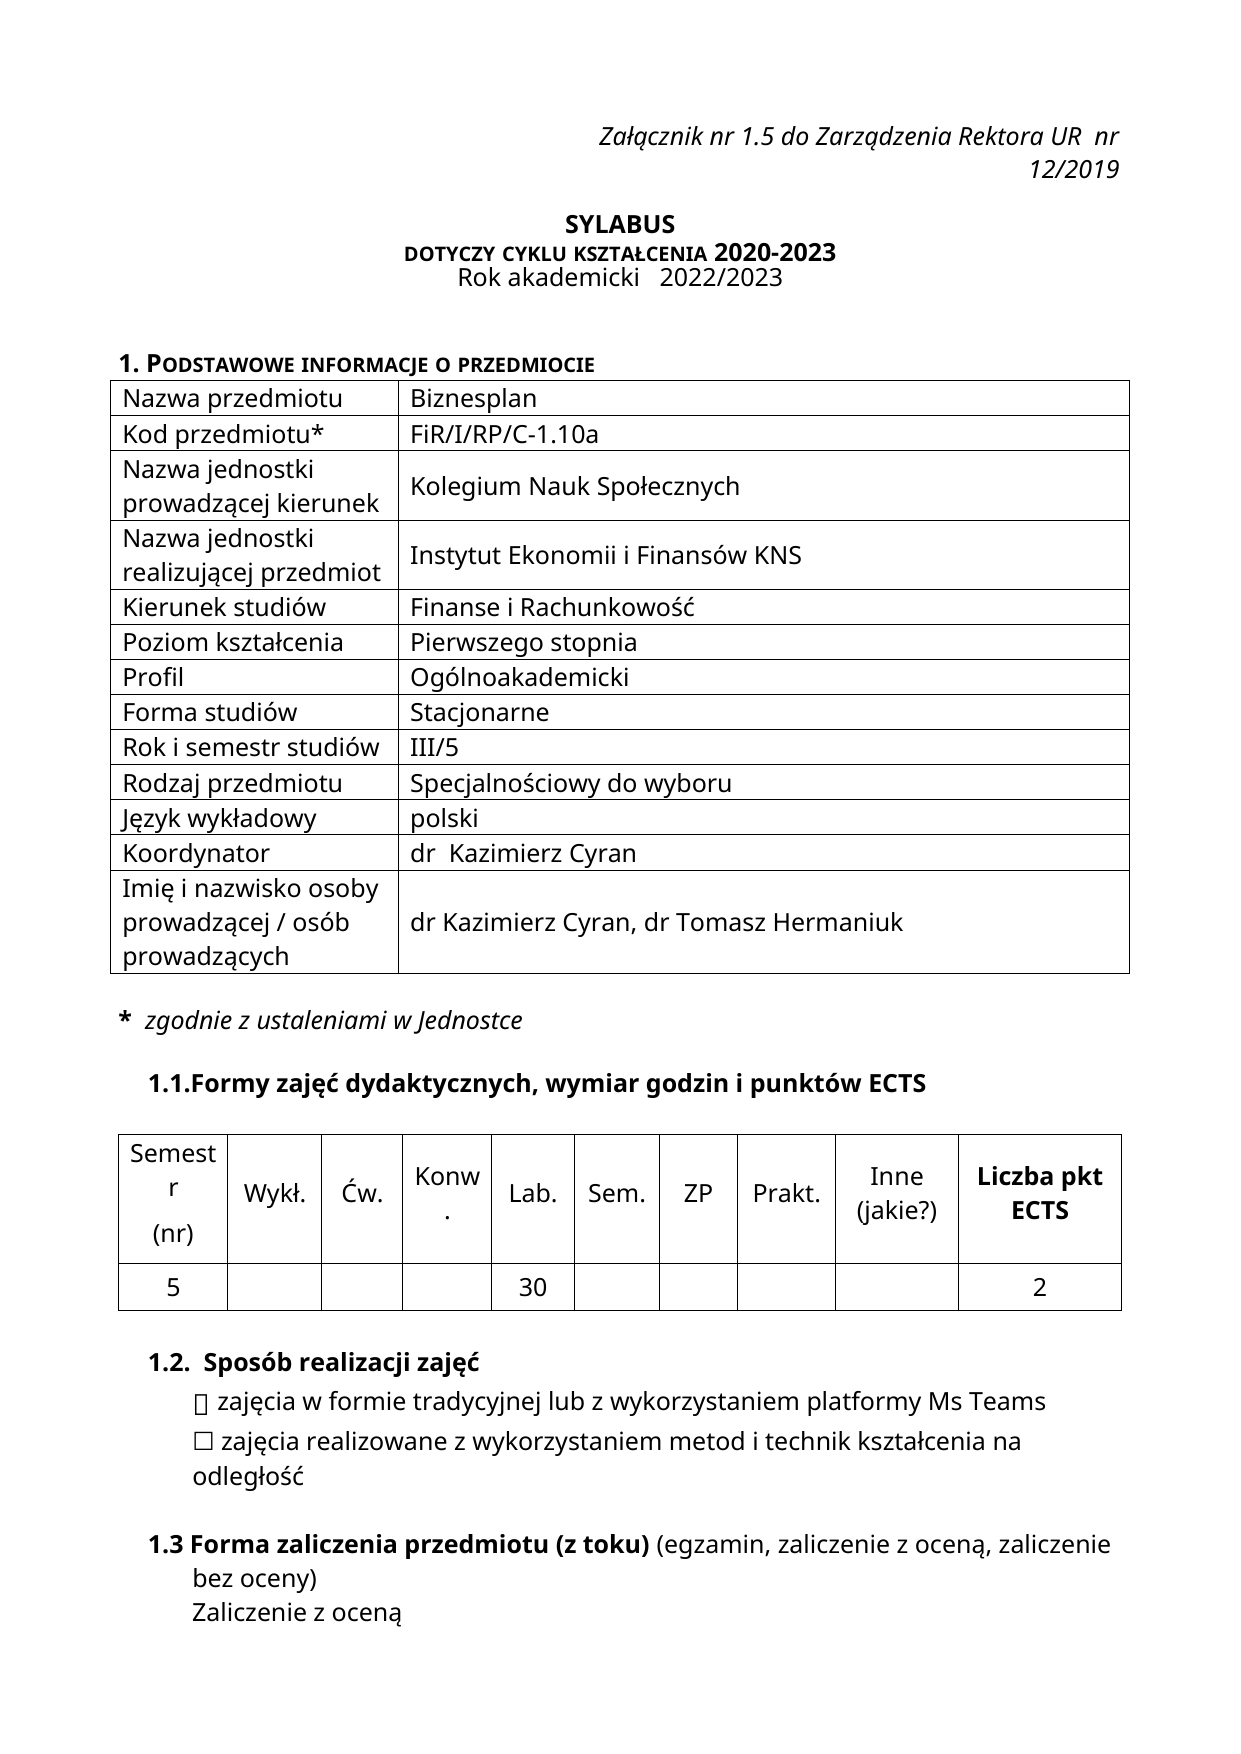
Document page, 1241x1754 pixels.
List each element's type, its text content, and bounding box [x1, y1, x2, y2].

table_cell Poziom kształcenia [111, 625, 398, 659]
table_cell Rodzaj przedmiotu [111, 765, 398, 799]
table_cell [403, 1264, 491, 1310]
table_header Inne (jakie?) [836, 1135, 958, 1262]
table_cell [660, 1264, 737, 1310]
text 1.3 Forma zaliczenia przedmiotu (z toku) (egzamin, zaliczenie z oceną, zaliczenie bez oceny) [148, 1526, 1122, 1594]
table_header Sem. [575, 1135, 659, 1262]
table_cell Koordynator [111, 835, 398, 869]
text 1. Podstawowe informacje o przedmiocie [118, 346, 1122, 380]
table_header Semestr (nr) [119, 1135, 227, 1262]
table_cell Specjalnościowy do wyboru [399, 765, 1129, 799]
table_cell Nazwa jednostki prowadzącej kierunek [111, 451, 398, 519]
table_header ZP [660, 1135, 737, 1262]
table_cell Imię i nazwisko osoby prowadzącej / osób prowadzących [111, 871, 398, 973]
table_cell [322, 1264, 402, 1310]
table_cell polski [399, 800, 1129, 834]
table_header Konw. [403, 1135, 491, 1262]
table_cell 5 [119, 1264, 227, 1310]
table_cell III/5 [399, 730, 1129, 764]
table_cell Profil [111, 660, 398, 694]
text 1.2. Sposób realizacji zajęć [148, 1345, 1122, 1379]
table_cell Instytut Ekonomii i Finansów KNS [399, 521, 1129, 589]
text SYLABUS [118, 207, 1122, 241]
table_header Liczba pkt ECTS [959, 1135, 1121, 1262]
table_header Wykł. [228, 1135, 321, 1262]
table_cell 30 [492, 1264, 574, 1310]
table_cell [836, 1264, 958, 1310]
table_header Biznesplan [399, 381, 1129, 415]
table_cell dr Kazimierz Cyran [399, 835, 1129, 869]
table_cell dr Kazimierz Cyran, dr Tomasz Hermaniuk [399, 871, 1129, 973]
table_cell Finanse i Rachunkowość [399, 590, 1129, 624]
table_cell Kierunek studiów [111, 590, 398, 624]
text Załącznik nr 1.5 do Zarządzenia Rektora UR nr 12/2019 [118, 118, 1122, 186]
table_cell Język wykładowy [111, 800, 398, 834]
text * zgodnie z ustaleniami w Jednostce [118, 1003, 1122, 1037]
table_cell [575, 1264, 659, 1310]
text ☐ zajęcia realizowane z wykorzystaniem metod i technik kształcenia na odległość [192, 1424, 1122, 1492]
table_cell Pierwszego stopnia [399, 625, 1129, 659]
table_header Nazwa przedmiotu [111, 381, 398, 415]
table_header Lab. [492, 1135, 574, 1262]
text dotyczy cyklu kształcenia 2020-2023 [118, 241, 1122, 266]
table_cell Ogólnoakademicki [399, 660, 1129, 694]
table_cell FiR/I/RP/C-1.10a [399, 416, 1129, 450]
table_cell 2 [959, 1264, 1121, 1310]
text Zaliczenie z oceną [118, 1594, 1122, 1628]
text Rok akademicki 2022/2023 [118, 266, 1122, 291]
text 1.1.Formy zajęć dydaktycznych, wymiar godzin i punktów ECTS [148, 1066, 1122, 1100]
text  zajęcia w formie tradycyjnej lub z wykorzystaniem platformy Ms Teams [192, 1379, 1122, 1424]
table_cell Kod przedmiotu* [111, 416, 398, 450]
table_header Ćw. [322, 1135, 402, 1262]
table_cell Forma studiów [111, 695, 398, 729]
table_cell Nazwa jednostki realizującej przedmiot [111, 521, 398, 589]
table_cell [228, 1264, 321, 1310]
table_cell [738, 1264, 835, 1310]
table_cell Rok i semestr studiów [111, 730, 398, 764]
table_cell Kolegium Nauk Społecznych [399, 451, 1129, 519]
table_cell Stacjonarne [399, 695, 1129, 729]
table_header Prakt. [738, 1135, 835, 1262]
